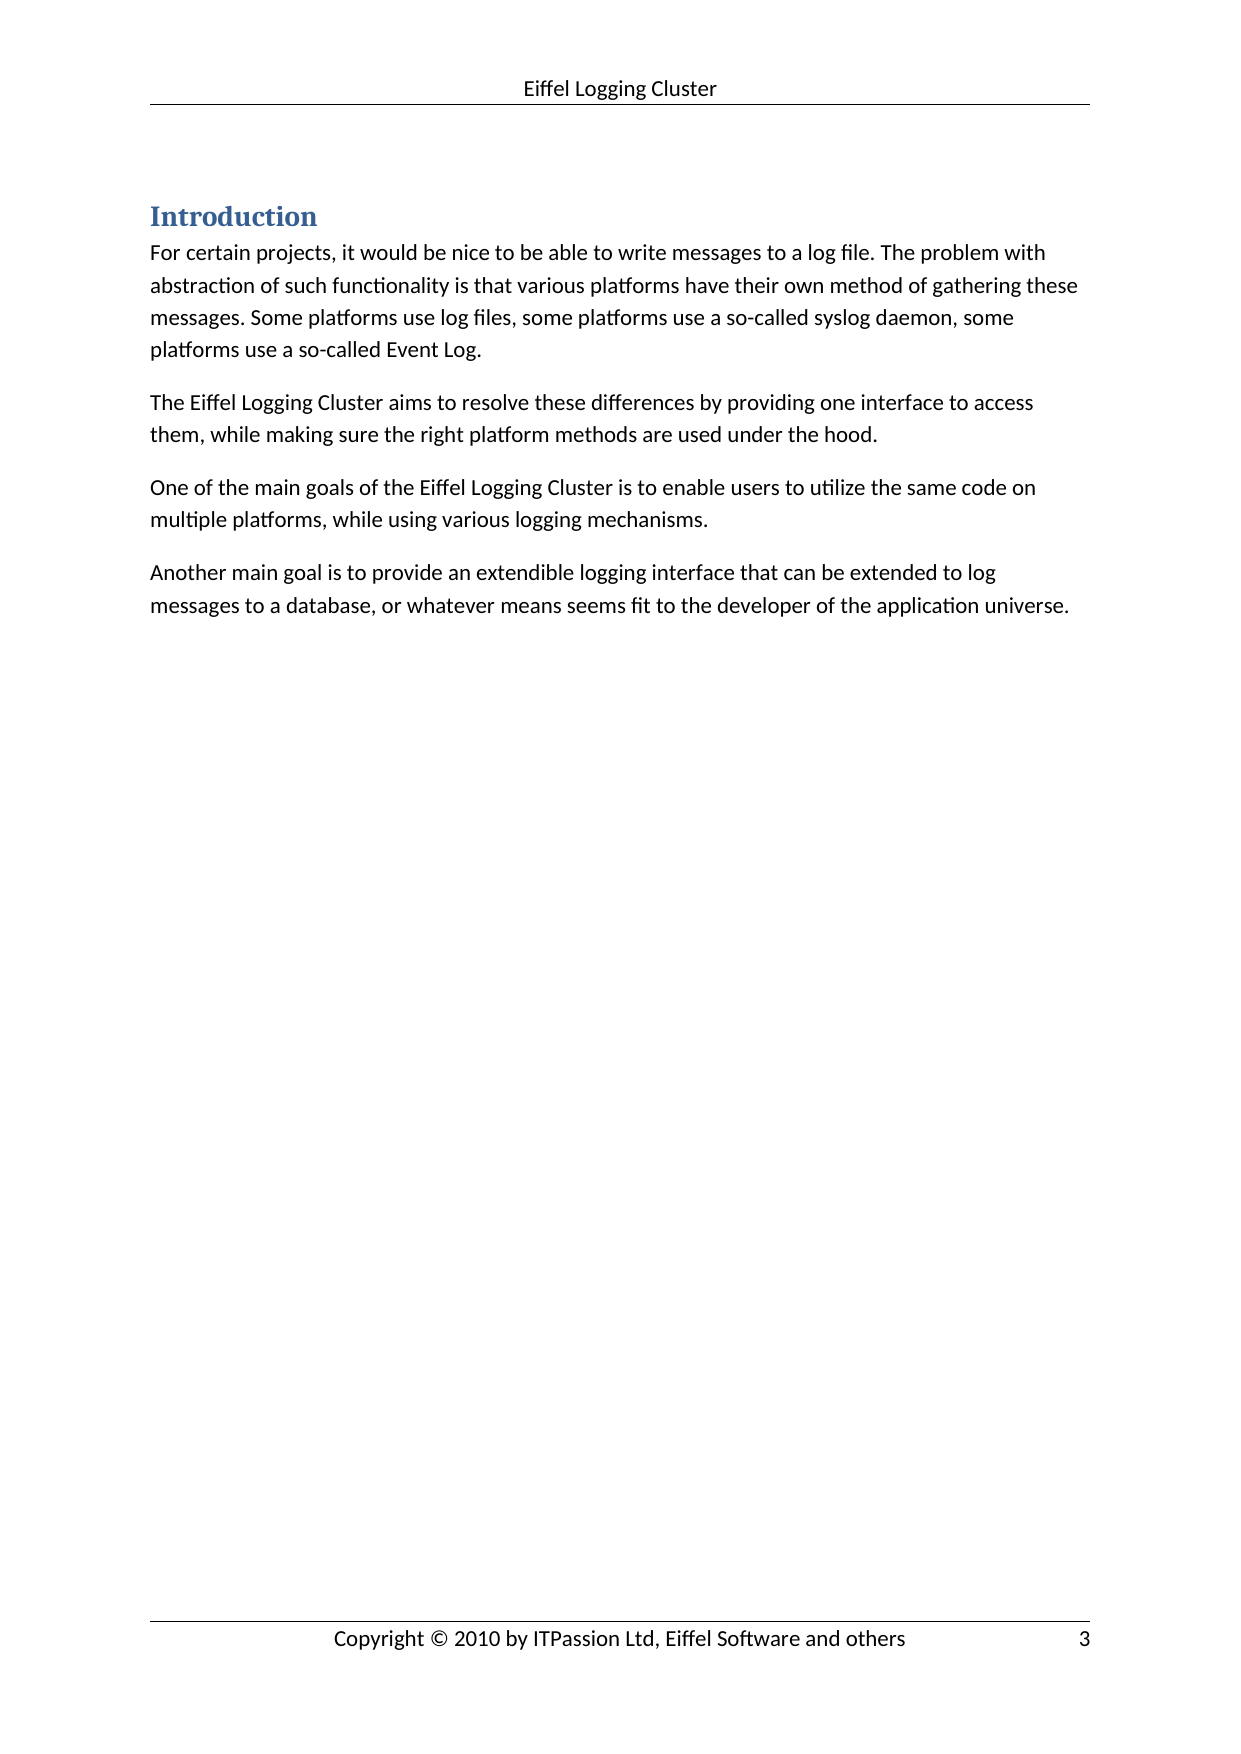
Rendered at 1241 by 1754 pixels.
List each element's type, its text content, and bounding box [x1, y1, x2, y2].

text Another main goal is to provide an extendible logging interface that can be extended to log messages to a database, or whatever means seems fit to the developer of the application universe. [150, 558, 1090, 619]
subtitle Introduction [150, 200, 1090, 233]
text For certain projects, it would be nice to be able to write messages to a log file. The problem with abstraction of such functionality is that various platforms have their own method of gathering these messages. Some platforms use log files, some platforms use a so-called syslog daemon, some platforms use a so-called Event Log. [150, 238, 1090, 363]
text One of the main goals of the Eiffel Logging Cluster is to enable users to utilize the same code on multiple platforms, while using various logging mechanisms. [150, 473, 1090, 533]
text The Eiffel Logging Cluster aims to resolve these differences by providing one interface to access them, while making sure the right platform methods are used under the hood. [150, 388, 1090, 448]
